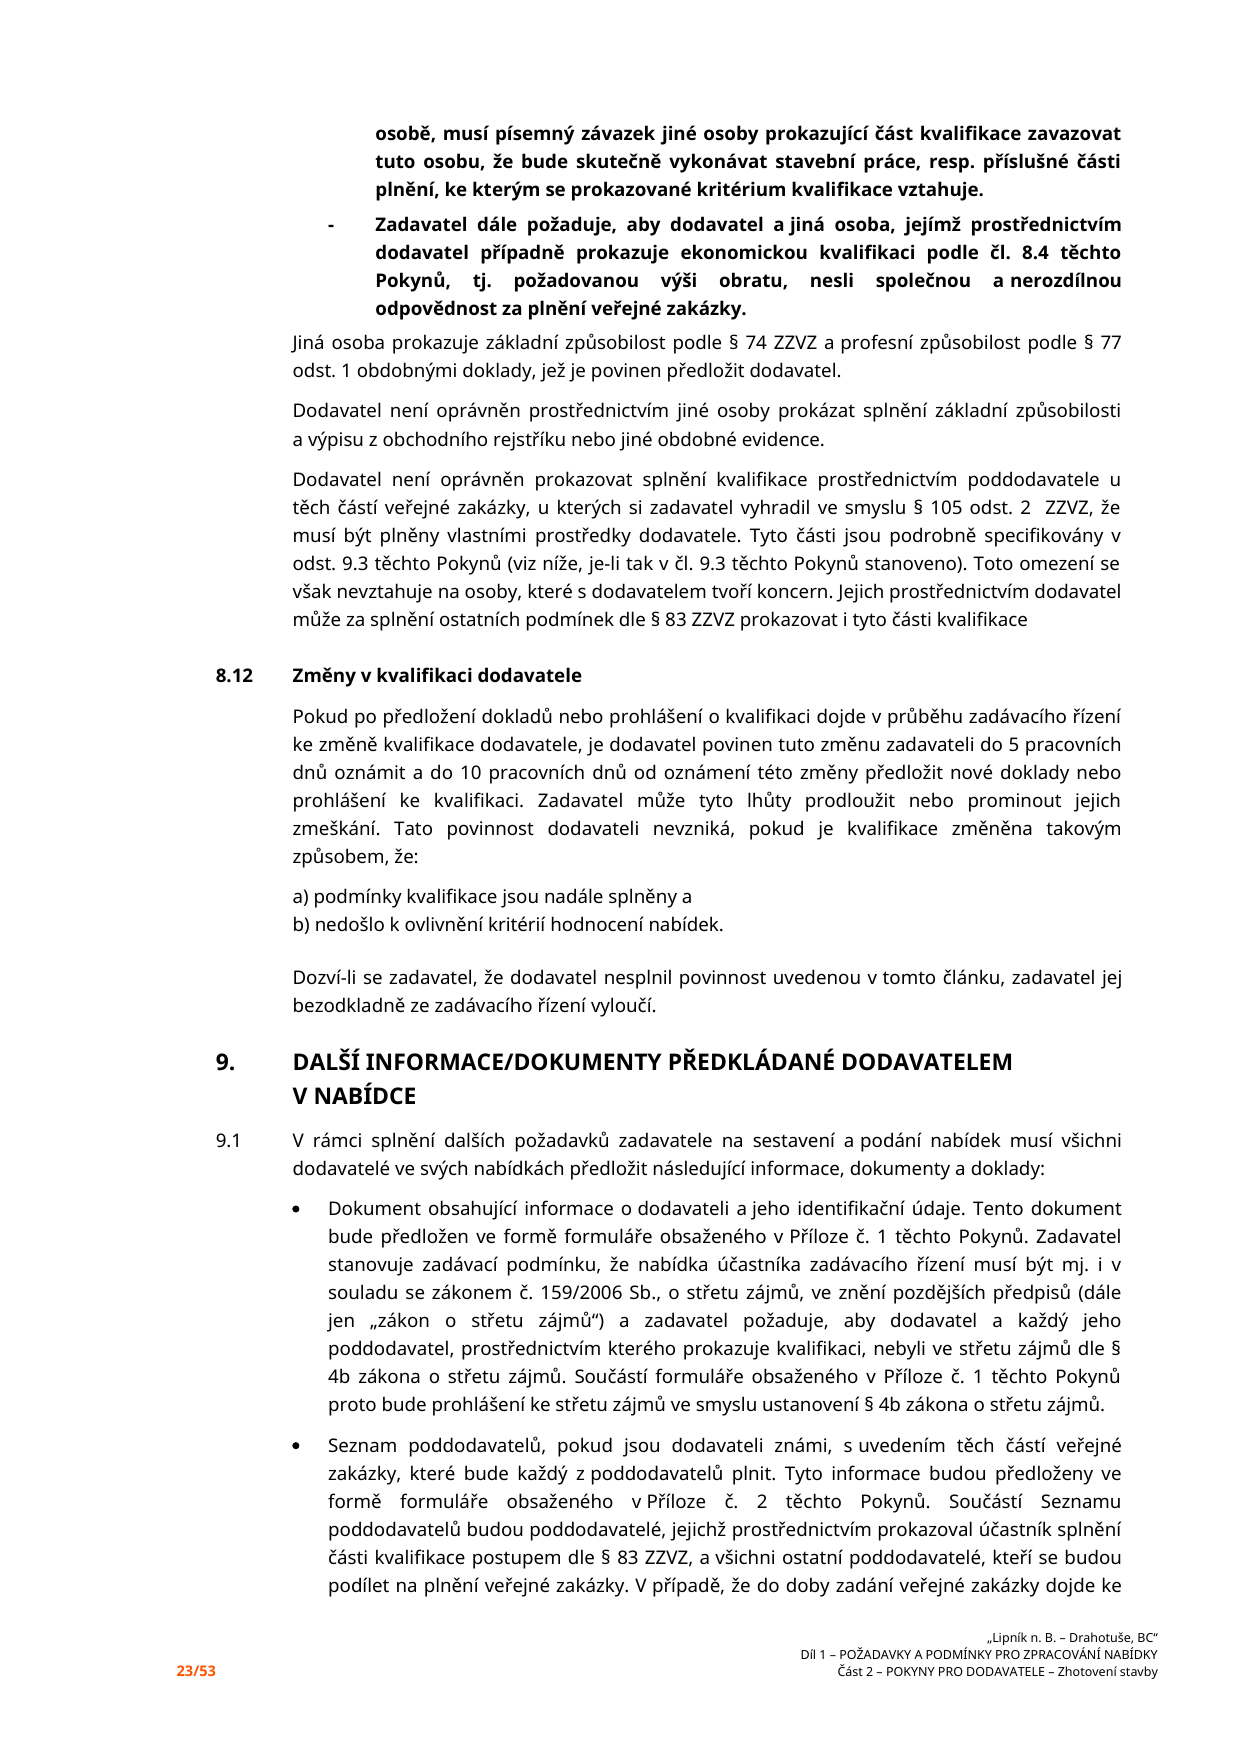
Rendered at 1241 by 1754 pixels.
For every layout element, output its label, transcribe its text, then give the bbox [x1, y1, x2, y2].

text V rámci splnění dalších požadavků zadavatele na sestavení a podání nabídek musí všichni dodavatelé ve svých nabídkách předložit následující informace, dokumenty a doklady: [216, 1127, 1122, 1181]
text Změny v kvalifikaci dodavatele [216, 662, 1122, 688]
text DALŠÍ INFORMACE/DOKUMENTY PŘEDKLÁDANÉ DODAVATELEM v NABÍDCE [216, 1046, 1122, 1111]
text Dodavatel není oprávněn prokazovat splnění kvalifikace prostřednictvím poddodavatele u těch částí veřejné zakázky, u kterých si zadavatel vyhradil ve smyslu § 105 odst. 2 ZZVZ, že musí být plněny vlastními prostředky dodavatele. Tyto části jsou podrobně specifikovány v odst. 9.3 těchto Pokynů (viz níže, je-li tak v čl. 9.3 těchto Pokynů stanoveno). Toto omezení se však nevztahuje na osoby, které s dodavatelem tvoří koncern. Jejich prostřednictvím dodavatel může za splnění ostatních podmínek dle § 83 ZZVZ prokazovat i tyto části kvalifikace [292, 466, 1122, 632]
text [292, 1432, 1122, 1598]
text Jiná osoba prokazuje základní způsobilost podle § 74 ZZVZ a profesní způsobilost podle § 77 odst. 1 obdobnými doklady, jež je povinen předložit dodavatel. [292, 329, 1122, 383]
text Pokud po předložení dokladů nebo prohlášení o kvalifikaci dojde v průběhu zadávacího řízení ke změně kvalifikace dodavatele, je dodavatel povinen tuto změnu zadavateli do 5 pracovních dnů oznámit a do 10 pracovních dnů od oznámení této změny předložit nové doklady nebo prohlášení ke kvalifikaci. Zadavatel může tyto lhůty prodloužit nebo prominout jejich zmeškání. Tato povinnost dodavateli nevzniká, pokud je kvalifikace změněna takovým způsobem, že: [292, 703, 1122, 869]
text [328, 121, 1122, 202]
text a) podmínky kvalifikace jsou nadále splněny a [292, 884, 1122, 909]
text Dodavatel není oprávněn prostřednictvím jiné osoby prokázat splnění základní způsobilosti a výpisu z obchodního rejstříku nebo jiné obdobné evidence. [292, 398, 1122, 451]
text Zadavatel dále požaduje, aby dodavatel a jiná osoba, jejímž prostřednictvím dodavatel případně prokazuje ekonomickou kvalifikaci podle čl. 8.4 těchto Pokynů, tj. požadovanou výši obratu, nesli společnou a nerozdílnou odpovědnost za plnění veřejné zakázky. [328, 211, 1122, 321]
text b) nedošlo k ovlivnění kritérií hodnocení nabídek. [292, 912, 1122, 937]
text Dozví-li se zadavatel, že dodavatel nesplnil povinnost uvedenou v tomto článku, zadavatel jej bezodkladně ze zadávacího řízení vyloučí. [292, 965, 1122, 1018]
text Dokument obsahující informace o dodavateli a jeho identifikační údaje. Tento dokument bude předložen ve formě formuláře obsaženého v Příloze č. 1 těchto Pokynů. Zadavatel stanovuje zadávací podmínku, že nabídka účastníka zadávacího řízení musí být mj. i v souladu se zákonem č. 159/2006 Sb., o střetu zájmů, ve znění pozdějších předpisů (dále jen „zákon o střetu zájmů“) a zadavatel požaduje, aby dodavatel a každý jeho poddodavatel, prostřednictvím kterého prokazuje kvalifikaci, nebyli ve střetu zájmů dle § 4b zákona o střetu zájmů. Součástí formuláře obsaženého v Příloze č. 1 těchto Pokynů proto bude prohlášení ke střetu zájmů ve smyslu ustanovení § 4b zákona o střetu zájmů. [292, 1196, 1122, 1417]
